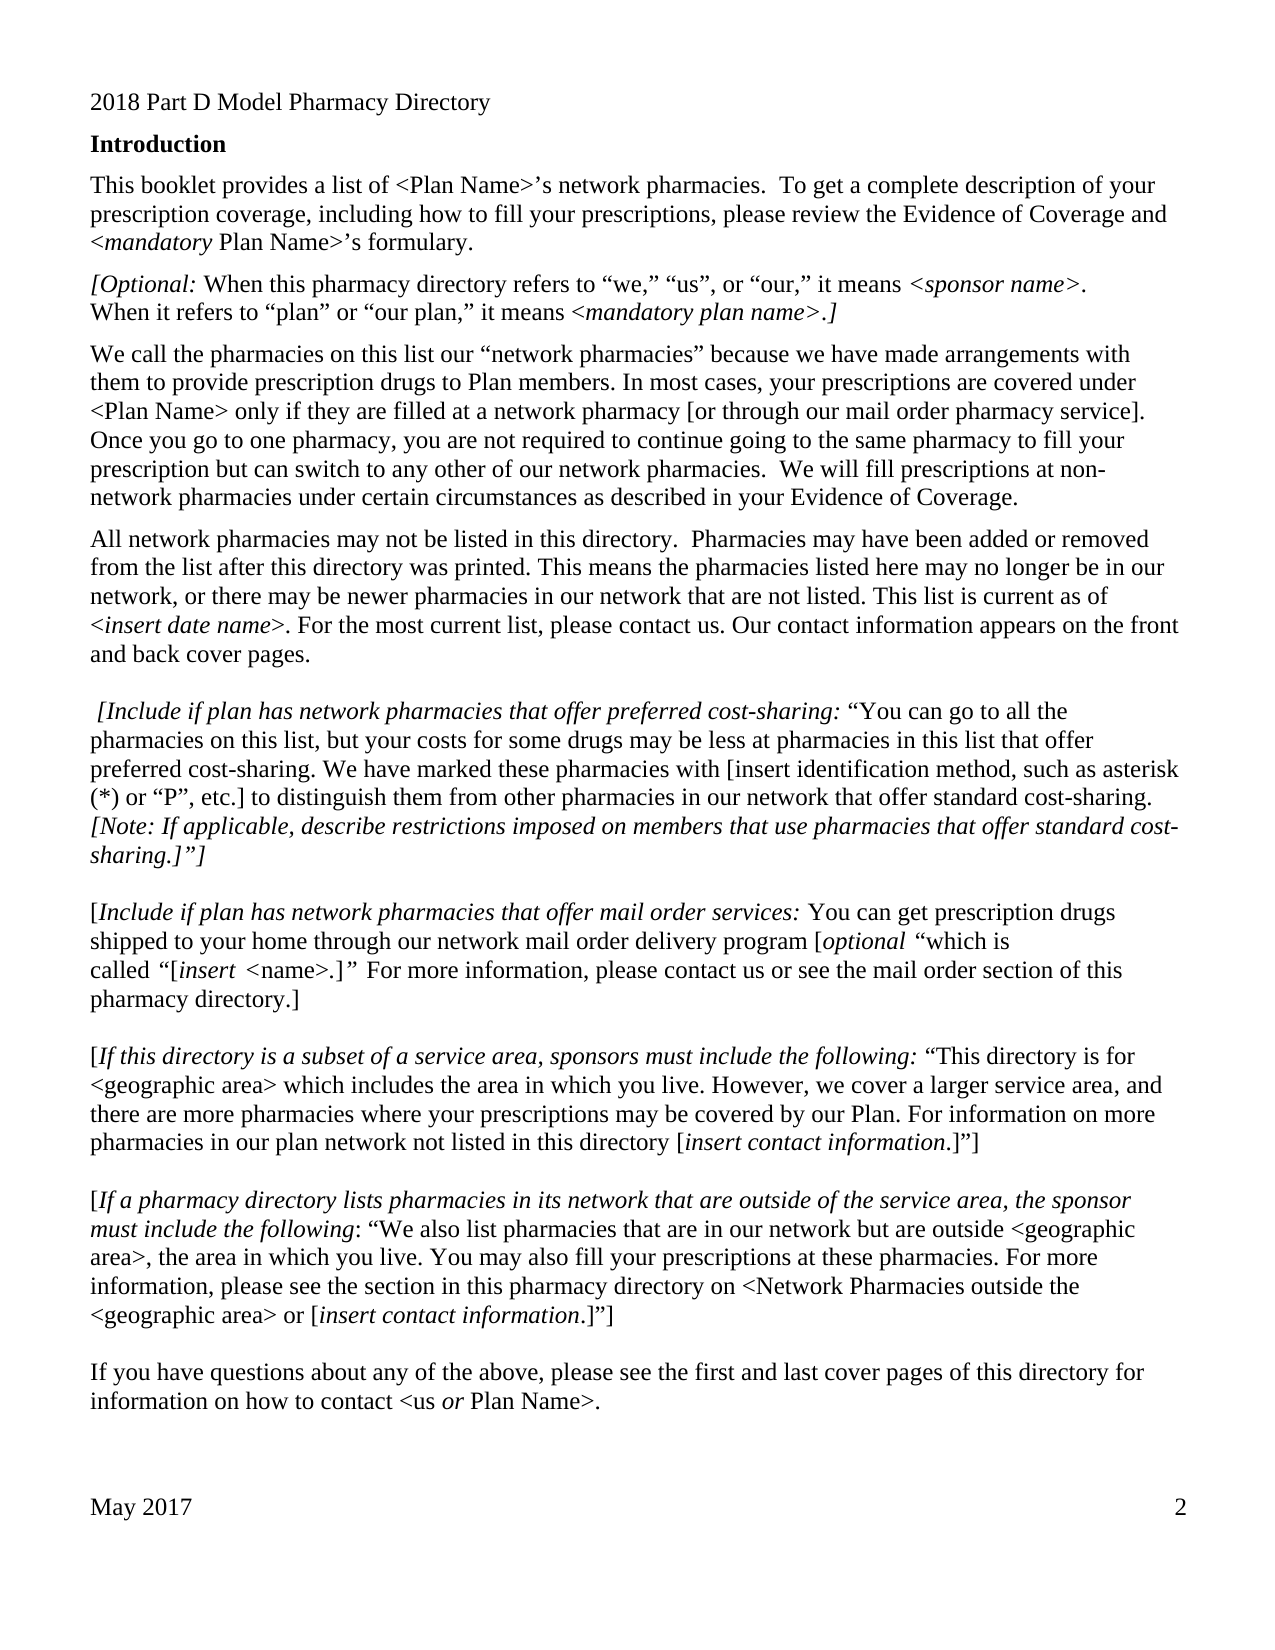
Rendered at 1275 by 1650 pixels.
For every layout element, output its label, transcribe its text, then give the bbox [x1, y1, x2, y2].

text We call the pharmacies on this list our “network pharmacies” because we have made arrangements with them to provide prescription drugs to Plan members. In most cases, your prescriptions are covered under <Plan Name> only if they are filled at a network pharmacy [or through our mail order pharmacy service]. Once you go to one pharmacy, you are not required to continue going to the same pharmacy to fill your prescription but can switch to any other of our network pharmacies. We will fill prescriptions at non-network pharmacies under certain circumstances as described in your Evidence of Coverage. [90, 339, 1185, 511]
text [Optional: When this pharmacy directory refers to “we,” “us”, or “our,” it means <sponsor name>. When it refers to “plan” or “our plan,” it means <mandatory plan name>.] [90, 269, 1132, 326]
text If you have questions about any of the above, please see the first and last cover pages of this directory for information on how to contact <us or Plan Name>. [90, 1357, 1185, 1415]
text [Include if plan has network pharmacies that offer preferred cost-sharing: “You can go to all the pharmacies on this list, but your costs for some drugs may be less at pharmacies in this list that offer preferred cost-sharing. We have marked these pharmacies with [insert identification method, such as asterisk (*) or “P”, etc.] to distinguish them from other pharmacies in our network that offer standard cost-sharing. [Note: If applicable, describe restrictions imposed on members that use pharmacies that offer standard cost-sharing.]”] [90, 696, 1185, 869]
text [Include if plan has network pharmacies that offer mail order services: You can get prescription drugs shipped to your home through our network mail order delivery program [optional “which is called “[insert <name>.]” For more information, please contact us or see the mail order section of this pharmacy directory.] [90, 897, 1185, 1012]
text [If a pharmacy directory lists pharmacies in its network that are outside of the service area, the sponsor must include the following: “We also list pharmacies that are in our network but are outside <geographic area>, the area in which you live. You may also fill your prescriptions at these pharmacies. For more information, please see the section in this pharmacy directory on <Network Pharmacies outside the <geographic area> or [insert contact information.]”] [90, 1185, 1185, 1329]
text Introduction [90, 129, 1185, 157]
text [If this directory is a subset of a service area, sponsors must include the following: “This directory is for <geographic area> which includes the area in which you live. However, we cover a larger service area, and there are more pharmacies where your prescriptions may be covered by our Plan. For information on more pharmacies in our plan network not listed in this directory [insert contact information.]”] [90, 1041, 1185, 1156]
text This booklet provides a list of <Plan Name>’s network pharmacies. To get a complete description of your prescription coverage, including how to fill your prescriptions, please review the Evidence of Coverage and <mandatory Plan Name>’s formulary. [90, 170, 1185, 256]
text All network pharmacies may not be listed in this directory. Pharmacies may have been added or removed from the list after this directory was printed. This means the pharmacies listed here may no longer be in our network, or there may be newer pharmacies in our network that are not listed. This list is current as of <insert date name>. For the most current list, please contact us. Our contact information appears on the front and back cover pages. [90, 524, 1185, 667]
